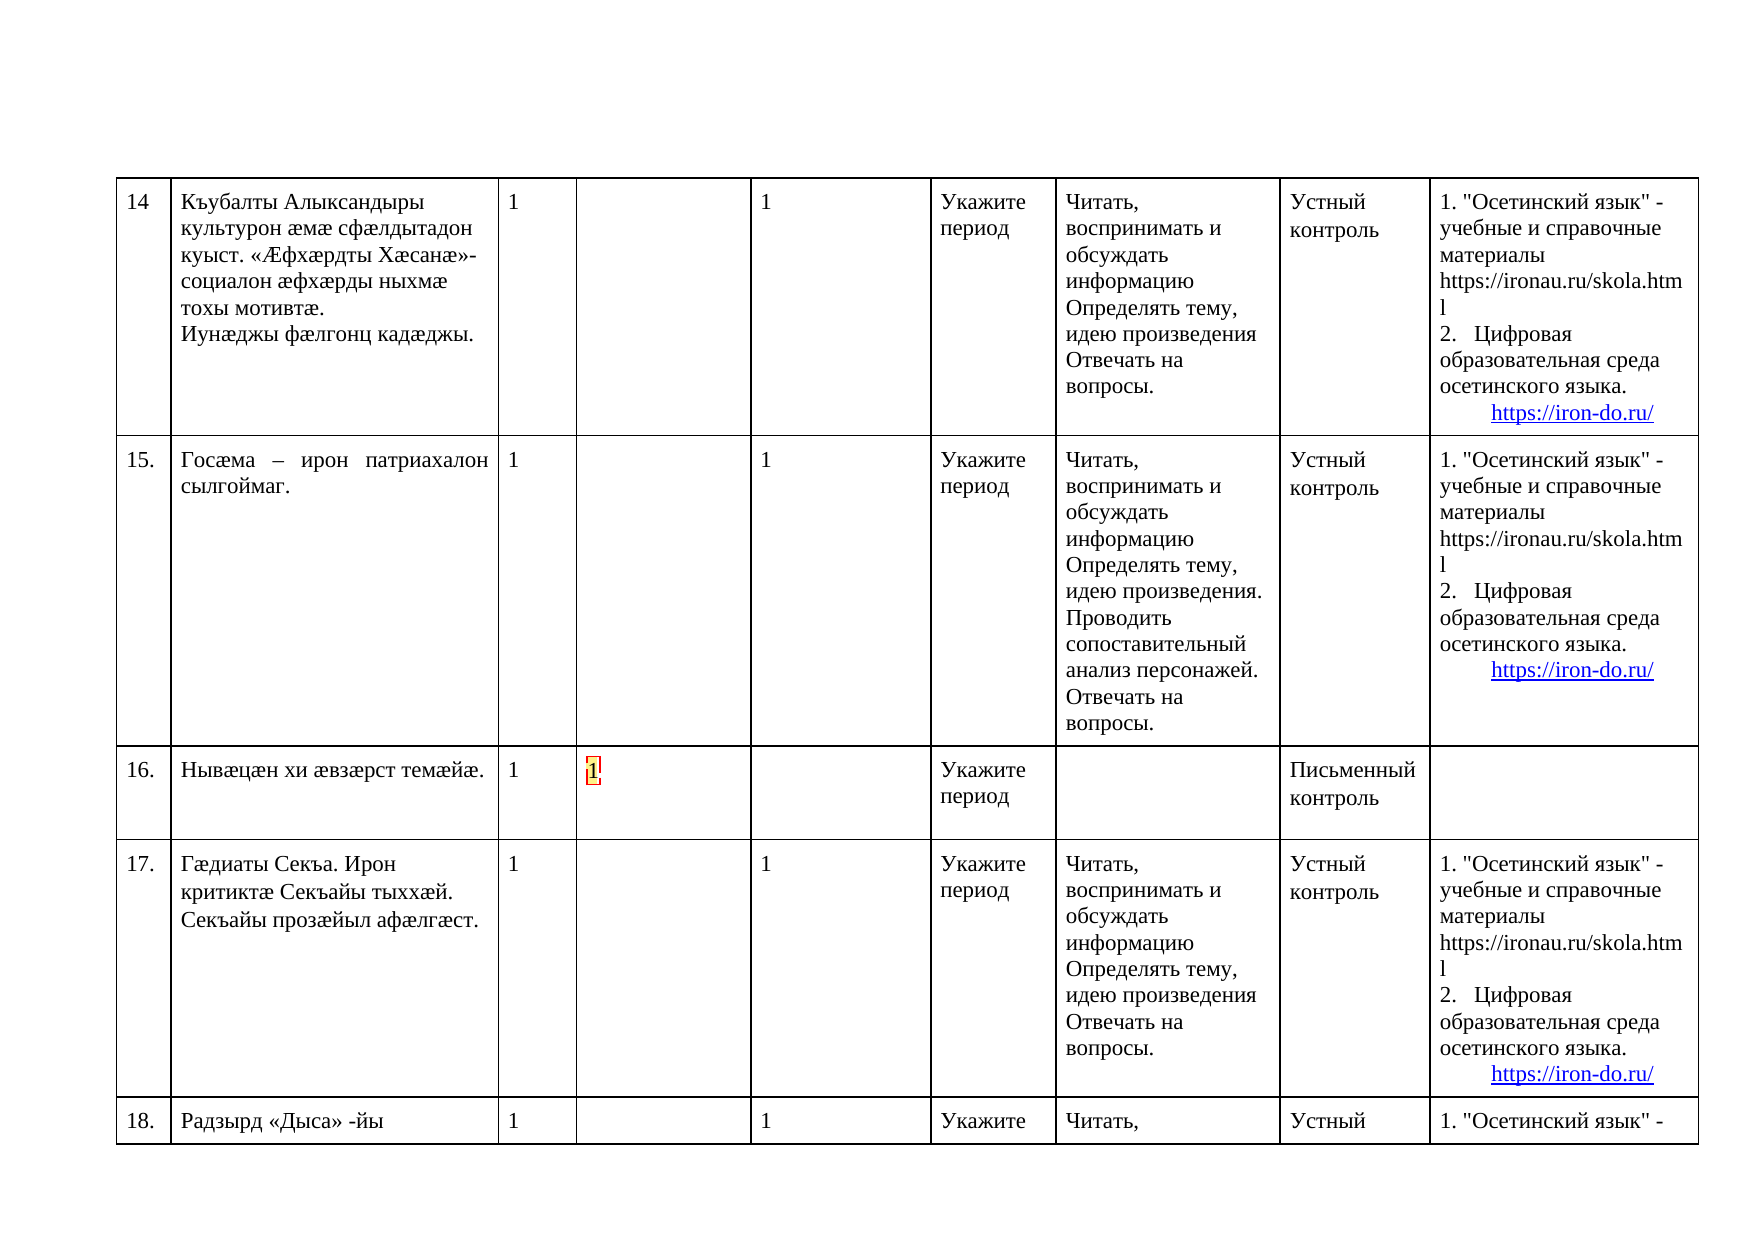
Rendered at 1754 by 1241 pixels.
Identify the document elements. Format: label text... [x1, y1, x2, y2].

table_cell Устный контроль [1281, 840, 1429, 1096]
table_cell 1 [752, 436, 930, 745]
table_cell Устный контроль [1281, 179, 1429, 435]
table_cell [1057, 747, 1279, 839]
table_cell 1 [752, 840, 930, 1096]
table_cell Устный контроль [1281, 1098, 1429, 1143]
table_cell Госæма – ирон патриахалон сылгоймаг. [172, 436, 498, 745]
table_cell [1057, 1098, 1279, 1143]
table_cell 16. [117, 747, 170, 839]
table_cell Гæдиаты Секъа. Ирон критиктæ Секъайы тыххæй. Секъайы прозæйыл афæлгæст. [172, 840, 498, 1096]
table_cell [577, 179, 750, 435]
table_cell Укажите период [932, 1098, 1055, 1143]
table_cell 18. [117, 1098, 170, 1143]
table_cell Читать, воспринимать и обсуждать информацию Определять тему, идею произведения. Проводить сопоставительный анализ персонажей. Отвечать на вопросы. [1057, 436, 1279, 745]
table_cell [1431, 747, 1698, 839]
table_cell Укажите период [932, 840, 1055, 1096]
table_cell 1 [577, 747, 750, 839]
table_cell 1 [499, 436, 576, 745]
table_cell 1 [499, 1098, 576, 1143]
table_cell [1431, 179, 1698, 435]
table_cell 1 [499, 179, 576, 435]
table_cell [1431, 1098, 1698, 1143]
table_cell [577, 1098, 750, 1143]
table_cell Читать, воспринимать и обсуждать информацию Определять тему, идею произведения Отвечать на вопросы. [1057, 840, 1279, 1096]
table_cell 1 [752, 179, 930, 435]
table_cell 15. [117, 436, 170, 745]
table_cell 17. [117, 840, 170, 1096]
table_cell 14 [117, 179, 170, 435]
table_cell Устный контроль [1281, 436, 1429, 745]
table_cell 1 [499, 747, 576, 839]
table_cell 1 [499, 840, 576, 1096]
table_cell Укажите период [932, 436, 1055, 745]
table_cell [577, 436, 750, 745]
table_cell Нывæцæн хи æвзæрст темæйæ. [172, 747, 498, 839]
table_cell Укажите период [932, 747, 1055, 839]
table_cell Письменный контроль [1281, 747, 1429, 839]
table_cell [752, 747, 930, 839]
table_cell [577, 840, 750, 1096]
table_cell Къубалты Алыксандыры культурон æмæ сфæлдытадон куыст. «Æфхæрдты Хæсанæ»- социалон æфхæрды ныхмæ тохы мотивтæ. Иунæджы фæлгонц кадæджы. [172, 179, 498, 435]
table_cell 1 [752, 1098, 930, 1143]
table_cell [172, 1098, 498, 1143]
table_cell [1057, 179, 1279, 435]
table_cell Укажите период [932, 179, 1055, 435]
